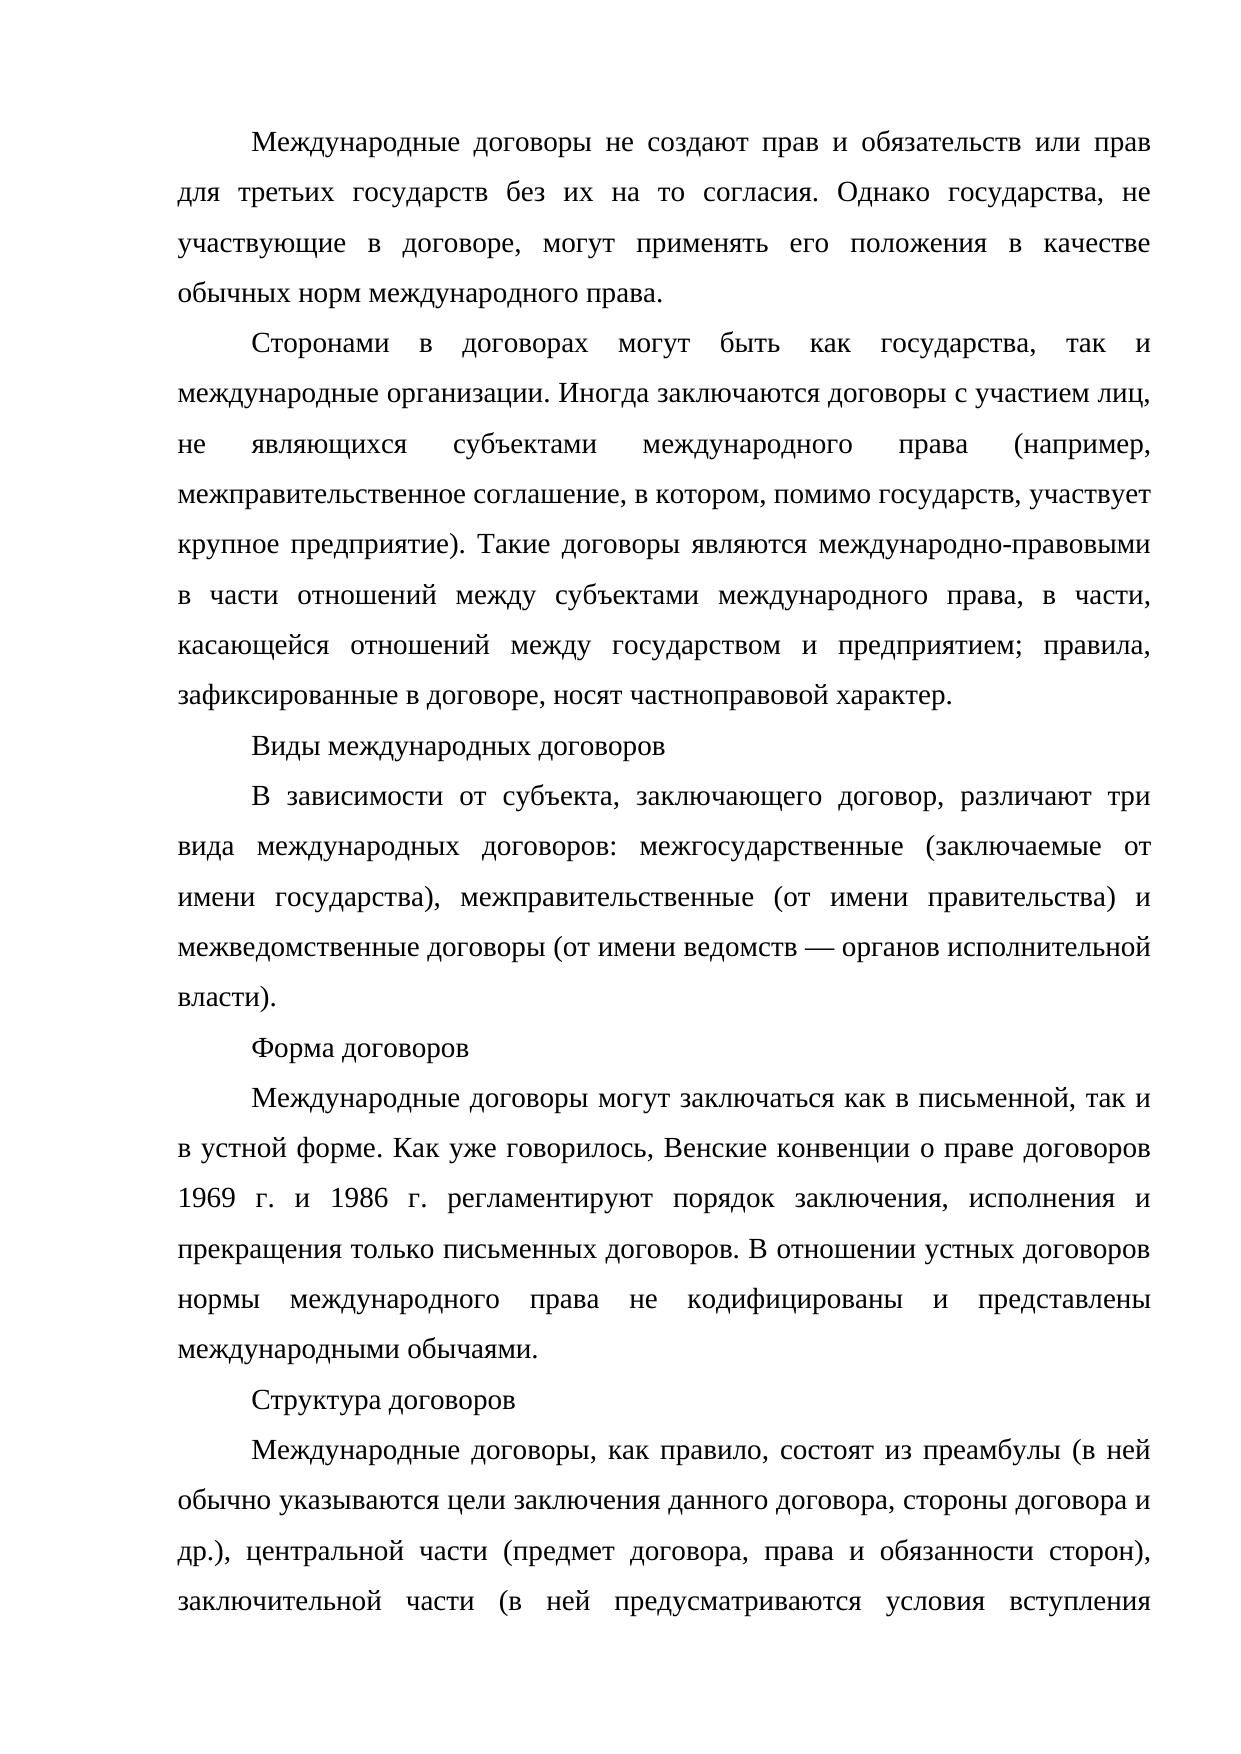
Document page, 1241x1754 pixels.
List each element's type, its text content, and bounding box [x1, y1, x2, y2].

text Виды международных договоров [177, 728, 1152, 761]
text В зависимости от субъекта, заключающего договор, различают три вида международных договоров: межгосударственные (заключаемые от имени государства), межправительственные (от имени правительства) и межведомственные договоры (от имени ведомств — органов исполнительной власти). [177, 778, 1152, 1013]
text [177, 1432, 1152, 1617]
text Сторонами в договорах могут быть как государства, так и международные организации. Иногда заключаются договоры с участием лиц, не являющихся субъектами международного права (например, межправительственное соглашение, в котором, помимо государств, участвует крупное предприятие). Такие договоры являются международно-правовыми в части отношений между субъектами международного права, в части, касающейся отношений между государством и предприятием; правила, зафиксированные в договоре, носят частноправовой характер. [177, 325, 1152, 711]
text Международные договоры могут заключаться как в письменной, так и в устной форме. Как уже говорилось, Венские конвенции о праве договоров 1969 г. и 1986 г. регламентируют порядок заключения, исполнения и прекращения только письменных договоров. В отношении устных договоров нормы международного права не кодифицированы и представлены международными обычаями. [177, 1080, 1152, 1365]
text Структура договоров [177, 1382, 1152, 1415]
text Форма договоров [177, 1030, 1152, 1063]
text Международные договоры не создают прав и обязательств или прав для третьих государств без их на то согласия. Однако государства, не участвующие в договоре, могут применять его положения в качестве обычных норм международного права. [177, 124, 1152, 308]
